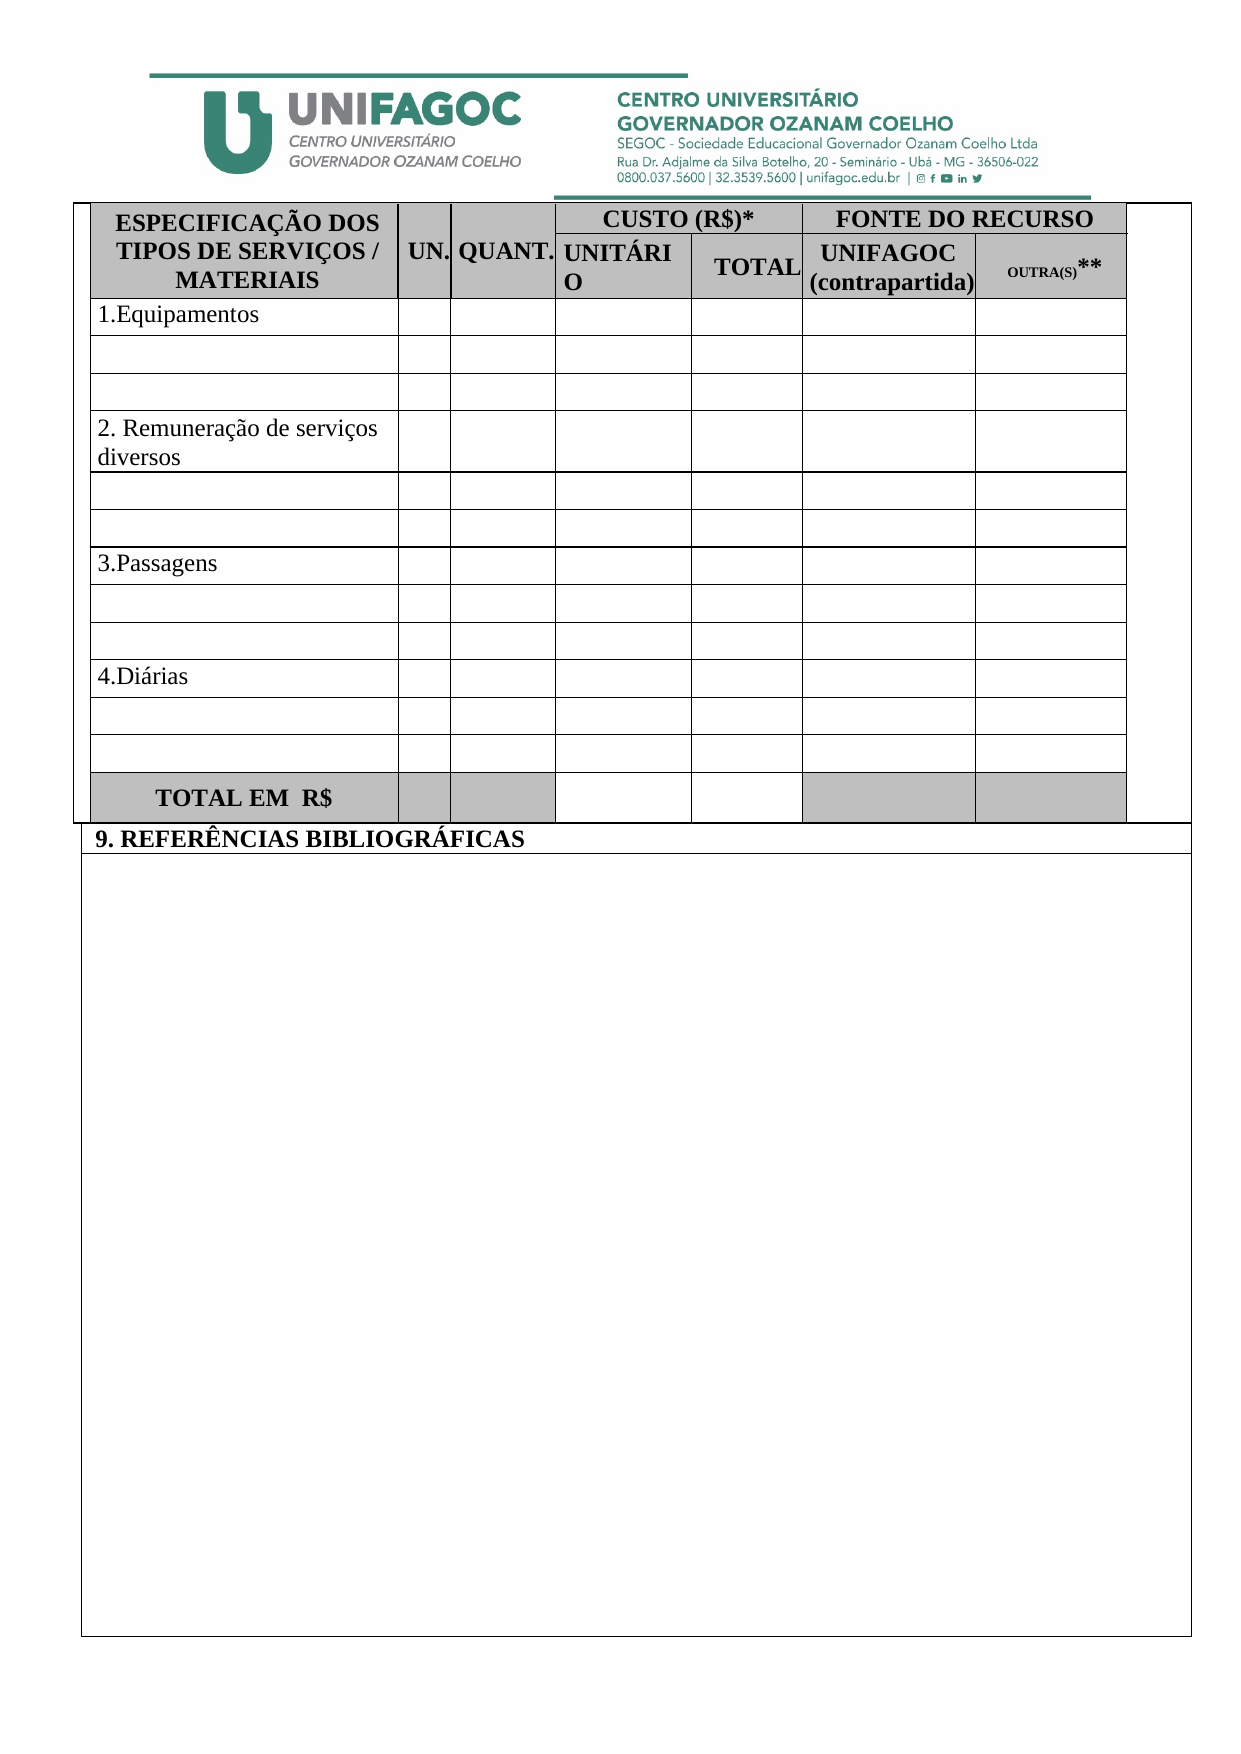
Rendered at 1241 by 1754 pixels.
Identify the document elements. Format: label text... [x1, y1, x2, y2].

table_cell [556, 510, 691, 546]
table_cell [399, 473, 450, 509]
table_cell [803, 510, 975, 546]
table_cell 9. REFERÊNCIAS BIBLIOGRÁFICAS [82, 824, 1191, 853]
table_cell [692, 698, 802, 734]
table_cell FONTE DO RECURSO [803, 203, 1126, 233]
table_cell [976, 548, 1126, 584]
table_cell TOTAL EM R$ [91, 773, 398, 822]
table_cell [399, 735, 450, 772]
table_cell [976, 660, 1126, 697]
table_cell [451, 336, 555, 373]
table_cell [556, 299, 691, 335]
table_cell [976, 473, 1126, 509]
table_cell [451, 585, 555, 622]
table_cell [692, 374, 802, 410]
table_cell [451, 510, 555, 546]
table_cell [692, 735, 802, 772]
table_cell [692, 510, 802, 546]
table_cell [399, 660, 450, 697]
table_cell [451, 374, 555, 410]
table_cell [976, 510, 1126, 546]
table_cell [91, 336, 398, 373]
table_cell [976, 411, 1126, 471]
table_cell [692, 585, 802, 622]
table_cell [74, 204, 90, 822]
table_cell UN. [399, 203, 451, 298]
table_cell [692, 336, 802, 373]
table_cell [556, 374, 691, 410]
table_cell [399, 299, 450, 335]
table_cell [451, 698, 555, 734]
table_cell [803, 623, 975, 659]
table_cell [451, 548, 555, 584]
table_cell UNIFAGOC (contrapartida) [803, 234, 975, 298]
picture [149, 73, 1092, 200]
table_cell [976, 374, 1126, 410]
table_cell [556, 735, 691, 772]
table_cell [399, 585, 450, 622]
table_cell [451, 773, 555, 822]
table_cell [692, 773, 802, 822]
table_cell [1127, 204, 1191, 822]
table_cell [451, 623, 555, 659]
table_cell [399, 698, 450, 734]
table_cell [399, 411, 450, 471]
table_cell [803, 336, 975, 373]
table_cell [556, 623, 691, 659]
table_cell [976, 623, 1126, 659]
table_cell 2. Remuneração de serviços diversos [91, 411, 398, 471]
table_cell [399, 374, 450, 410]
table_cell [451, 473, 555, 509]
table_cell [91, 374, 398, 410]
table_cell [803, 473, 975, 509]
table_cell UNITÁRIO [556, 234, 691, 298]
table_cell [803, 698, 975, 734]
table_cell [803, 548, 975, 584]
table_cell [976, 585, 1126, 622]
table_cell [91, 623, 398, 659]
table_cell [803, 411, 975, 471]
table_cell [692, 473, 802, 509]
table_cell [91, 735, 398, 772]
table_cell OUTRA(S)** [976, 234, 1126, 298]
table_cell 3.Passagens [91, 548, 398, 584]
table_cell 1.Equipamentos [91, 299, 398, 335]
table_cell [399, 548, 450, 584]
table_cell [556, 660, 691, 697]
table_cell [451, 299, 555, 335]
table_cell [91, 585, 398, 622]
table_cell [451, 411, 555, 471]
table_cell 4.Diárias [91, 660, 398, 697]
table_cell [91, 473, 398, 509]
table_cell CUSTO (R$)* [556, 203, 802, 233]
table_cell [556, 336, 691, 373]
table_cell [692, 660, 802, 697]
table_cell [556, 548, 691, 584]
table_cell [692, 299, 802, 335]
table_cell [399, 510, 450, 546]
table_cell [556, 585, 691, 622]
table_cell [451, 735, 555, 772]
table_cell [803, 660, 975, 697]
table_cell [803, 374, 975, 410]
table_cell QUANT. [452, 203, 555, 298]
table_cell [399, 336, 450, 373]
table_cell [399, 773, 450, 822]
table_cell [803, 735, 975, 772]
table_cell [451, 660, 555, 697]
table_cell [556, 411, 691, 471]
table_cell [692, 548, 802, 584]
table_cell [803, 299, 975, 335]
table_cell [803, 773, 975, 822]
table_cell [803, 585, 975, 622]
table_cell [556, 473, 691, 509]
table_cell [976, 773, 1126, 822]
table_cell [556, 773, 691, 822]
table_cell [976, 299, 1126, 335]
table_cell [976, 698, 1126, 734]
table_cell [692, 623, 802, 659]
table_cell [976, 336, 1126, 373]
table_cell [91, 698, 398, 734]
table_cell ESPECIFICAÇÃO DOS TIPOS DE SERVIÇOS / MATERIAIS [91, 203, 398, 298]
table_cell [556, 698, 691, 734]
table_cell [692, 411, 802, 471]
table_cell TOTAL [692, 234, 802, 298]
table_cell [976, 735, 1126, 772]
table_cell [82, 854, 1191, 1636]
table_cell [399, 623, 450, 659]
table_cell [91, 510, 398, 546]
